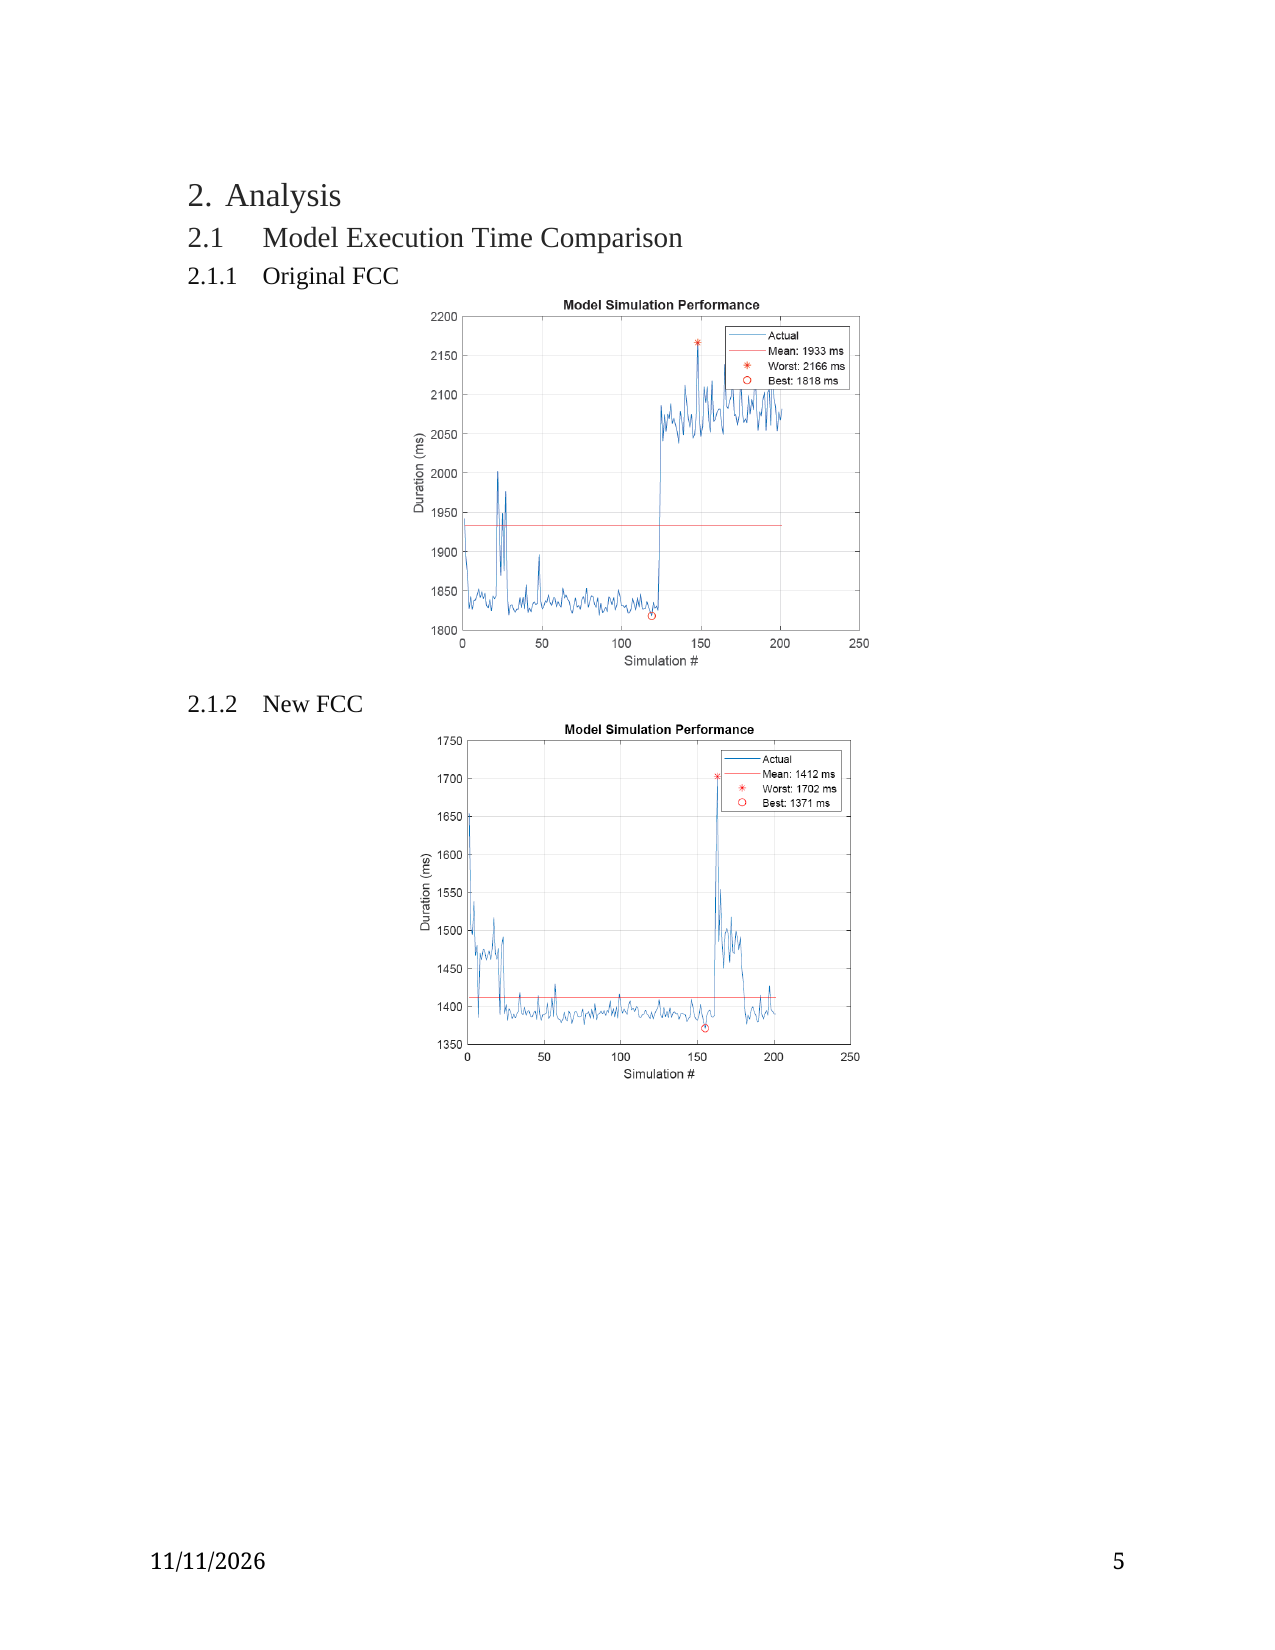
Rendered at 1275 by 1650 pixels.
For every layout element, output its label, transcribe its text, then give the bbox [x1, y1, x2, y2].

picture [406, 720, 869, 1084]
subtitle Original FCC [187, 261, 1125, 289]
subtitle Analysis [187, 175, 1125, 213]
subtitle Model Execution Time Comparison [187, 221, 1125, 254]
picture [400, 291, 875, 670]
subtitle New FCC [187, 689, 1125, 718]
